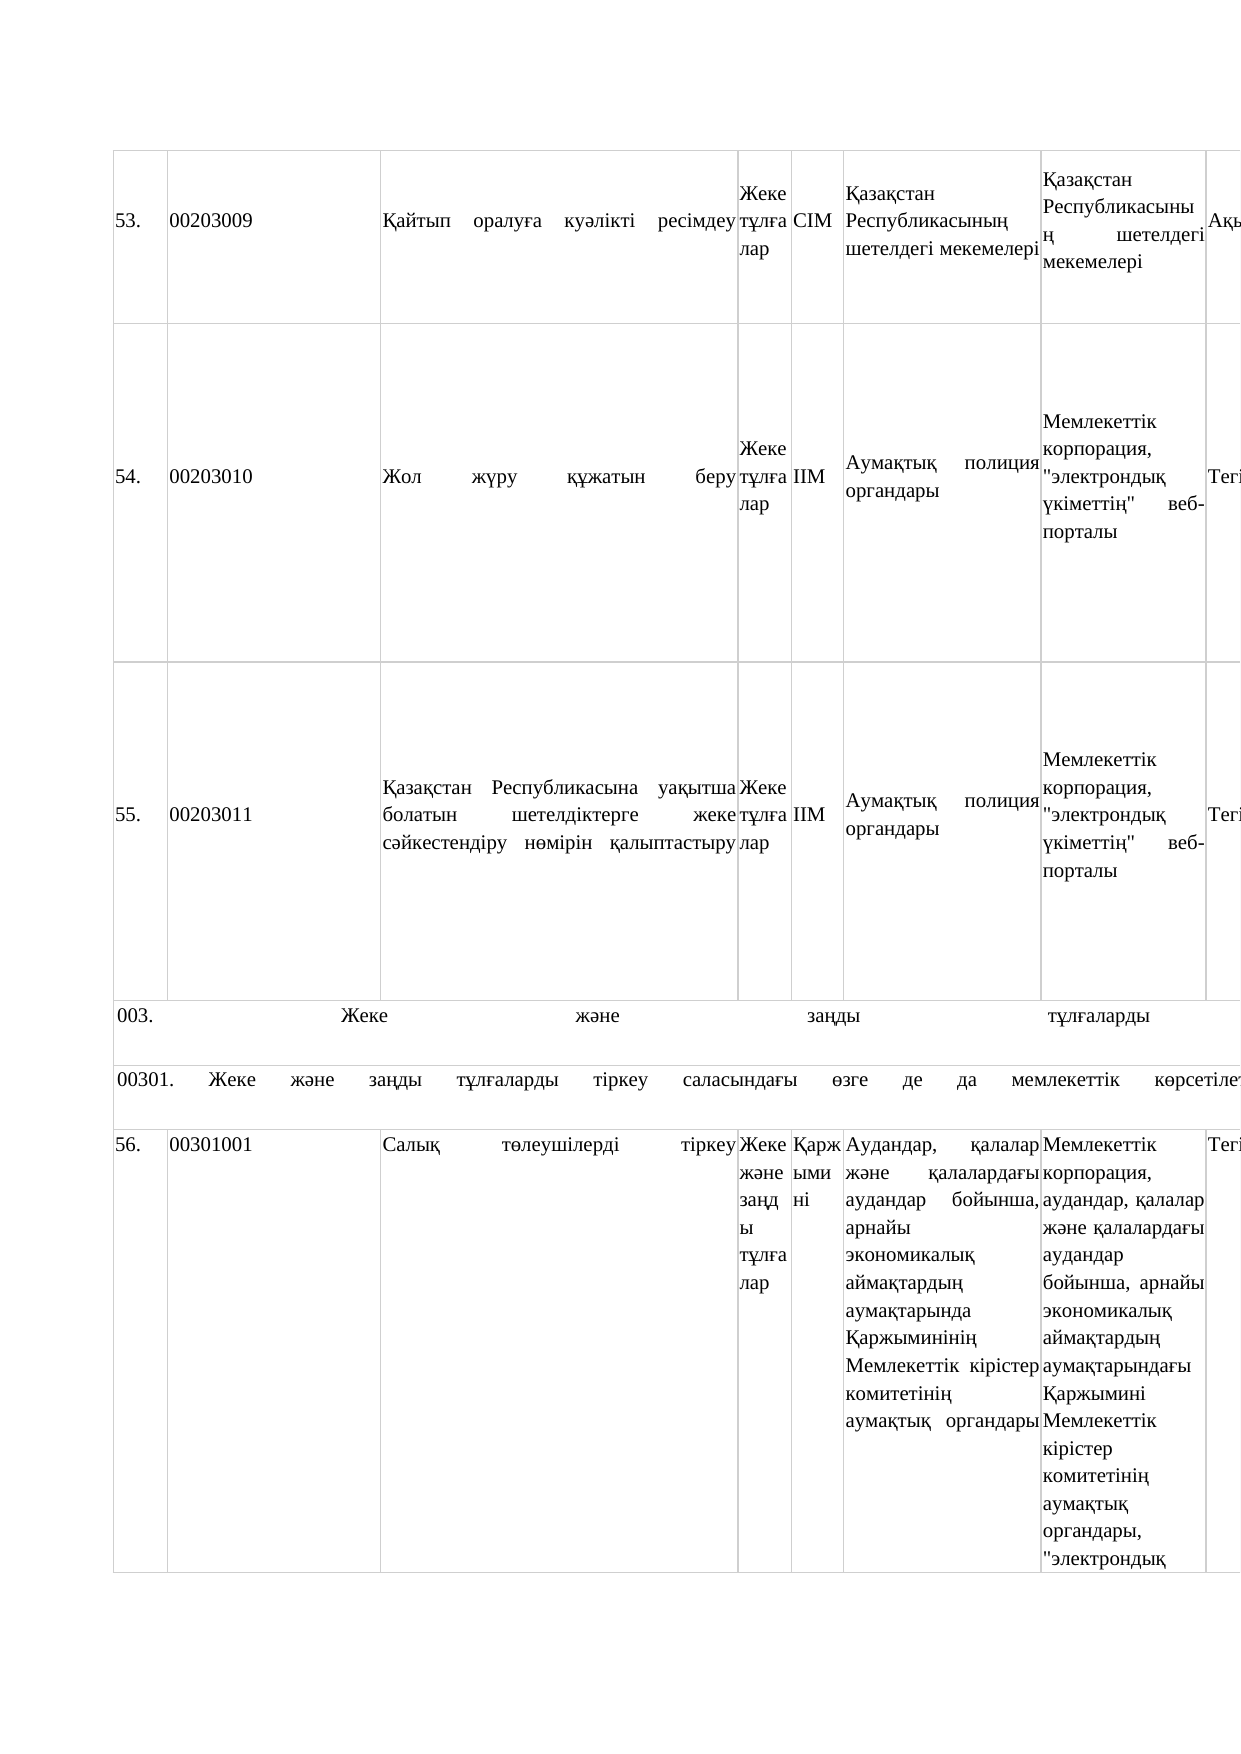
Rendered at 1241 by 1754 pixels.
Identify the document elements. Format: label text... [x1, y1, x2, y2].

table_cell Жеке тұлғалар [739, 151, 791, 323]
table_cell 56. [114, 1130, 167, 1572]
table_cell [844, 1130, 1040, 1572]
table_cell 00203009 [168, 151, 380, 323]
table_cell Тегін [1207, 324, 1240, 661]
table_cell Мемлекеттік корпорация, "электрондық үкіметтің" веб-порталы [1042, 663, 1205, 1000]
table_cell Тегін [1207, 663, 1240, 1000]
table_cell Жеке тұлғалар [739, 663, 791, 1000]
table_cell 54. [114, 324, 167, 661]
table_cell Ақылы [1207, 151, 1240, 323]
table_cell 00301. Жеке және заңды тұлғаларды тіркеу саласындағы өзге де да мемлекеттік көрсетілетін қызметтер [114, 1066, 1240, 1129]
table_cell Қаржымині [792, 1130, 843, 1572]
table_cell Аумақтық полиция органдары [844, 663, 1040, 1000]
table_cell 003. Жеке және заңды тұлғаларды тіркеу [114, 1001, 1240, 1064]
table_cell Тегін [1207, 1130, 1240, 1572]
table_cell Қайтып оралуға куәлікті ресімдеу [381, 151, 737, 323]
table_cell ІІМ [792, 324, 843, 661]
table_cell Қазақстан Республикасының шетелдегі мекемелері [1042, 151, 1205, 323]
table_cell Жеке тұлғалар [739, 324, 791, 661]
table_cell 00203010 [168, 324, 380, 661]
table_cell 53. [114, 151, 167, 323]
table_cell СІМ [792, 151, 843, 323]
table_cell Жол жүру құжатын беру [381, 324, 737, 661]
table_cell ІІМ [792, 663, 843, 1000]
table_cell Мемлекеттік корпорация, "электрондық үкіметтің" веб-порталы [1042, 324, 1205, 661]
table_cell Аумақтық полиция органдары [844, 324, 1040, 661]
table_cell 00203011 [168, 663, 380, 1000]
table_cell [381, 1130, 737, 1572]
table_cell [739, 1130, 791, 1572]
table_cell Қазақстан Республикасына уақытша болатын шетелдіктерге жеке сәйкестендіру нөмірін қалыптастыру [381, 663, 737, 1000]
table_cell Қазақстан Республикасының шетелдегі мекемелері [844, 151, 1040, 323]
table_cell 00301001 [168, 1130, 380, 1572]
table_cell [1042, 1130, 1205, 1572]
table_cell 55. [114, 663, 167, 1000]
